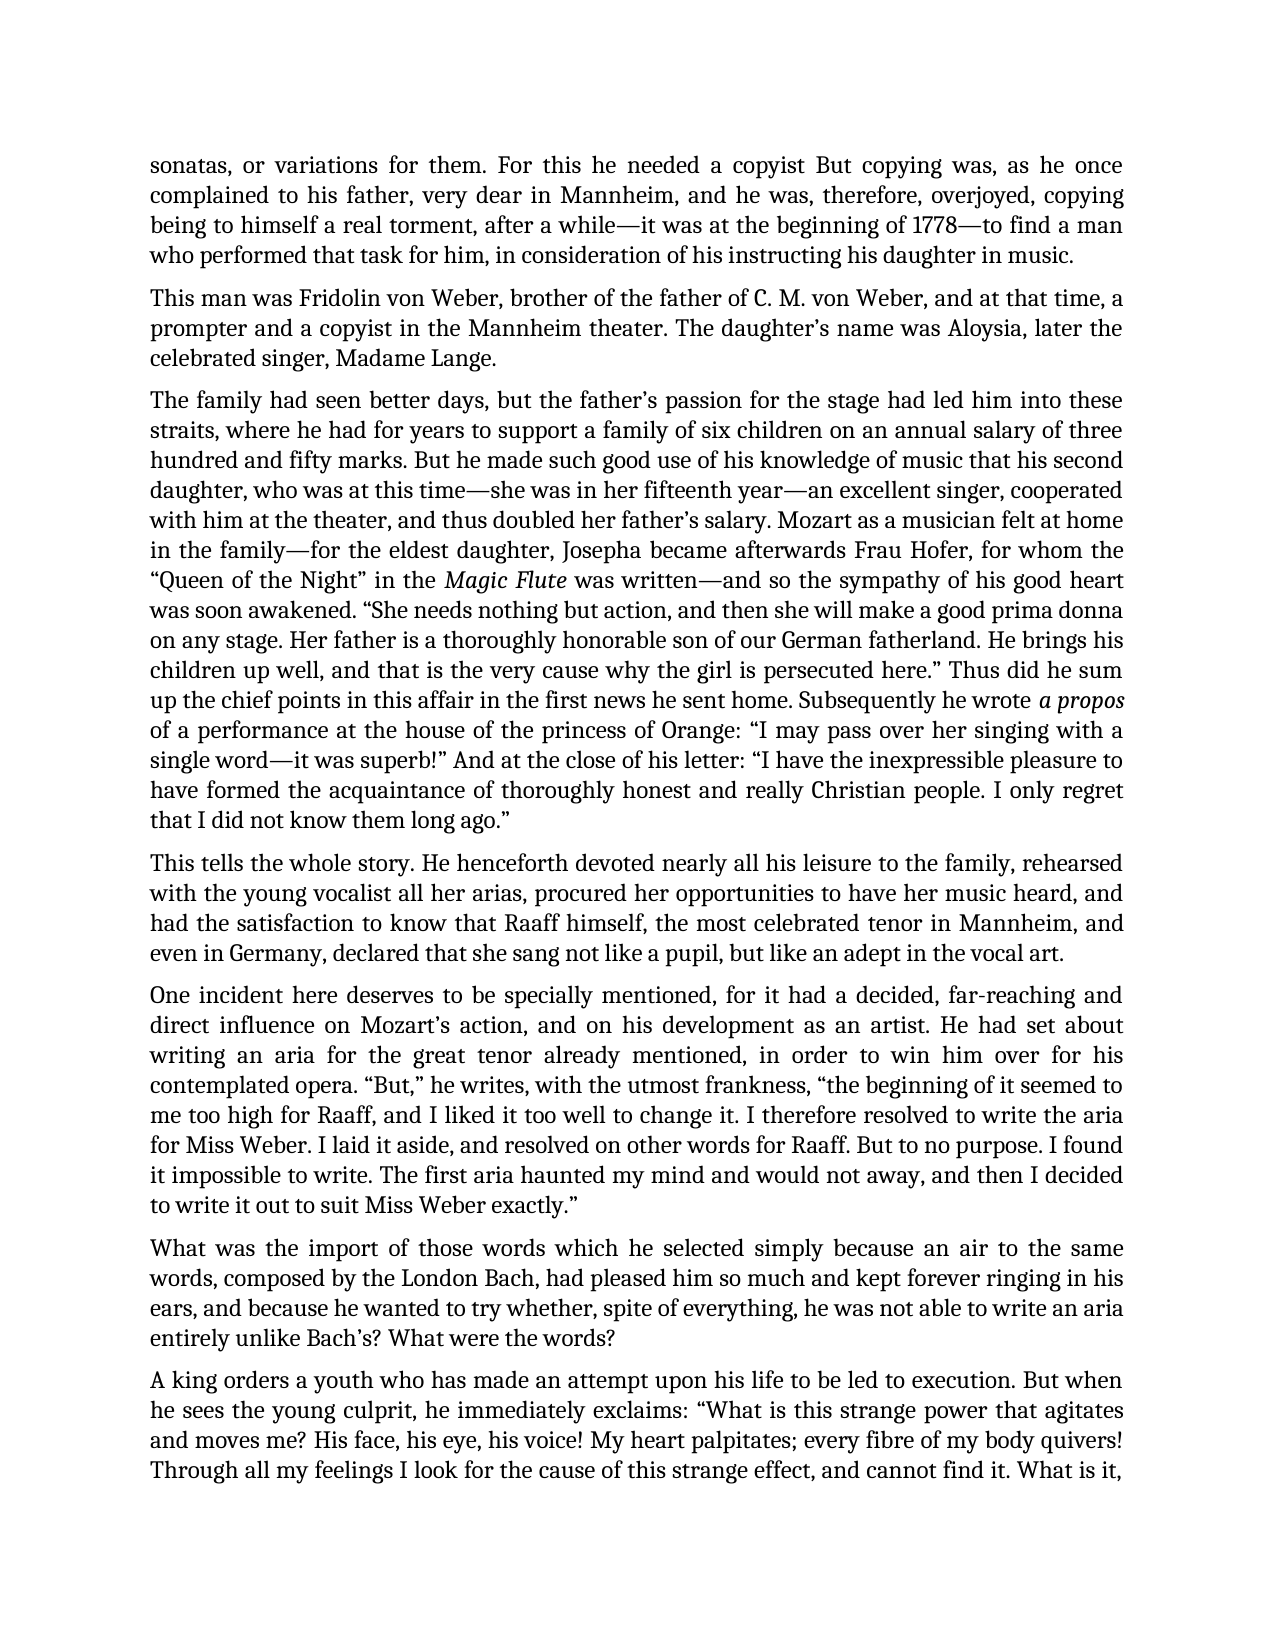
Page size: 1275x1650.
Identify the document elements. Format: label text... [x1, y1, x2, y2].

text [150, 1365, 1125, 1485]
text The family had seen better days, but the father’s passion for the stage had led him into these straits, where he had for years to support a family of six children on an annual salary of three hundred and fifty marks. But he made such good use of his knowledge of music that his second daughter, who was at this time—she was in her fifteenth year—an excellent singer, cooperated with him at the theater, and thus doubled her father’s salary. Mozart as a musician felt at home in the family—for the eldest daughter, Josepha became afterwards Frau Hofer, for whom the “Queen of the Night” in the Magic Flute was written—and so the sympathy of his good heart was soon awakened. “She needs nothing but action, and then she will make a good prima donna on any stage. Her father is a thoroughly honorable son of our German fatherland. He brings his children up well, and that is the very cause why the girl is persecuted here.” Thus did he sum up the chief points in this affair in the first news he sent home. Subsequently he wrote a propos of a performance at the house of the princess of Orange: “I may pass over her singing with a single word—it was superb!” And at the close of his letter: “I have the inexpressible pleasure to have formed the acquaintance of thoroughly honest and really Christian people. I only regret that I did not know them long ago.” [150, 385, 1125, 835]
text This tells the whole story. He henceforth devoted nearly all his leisure to the family, rehearsed with the young vocalist all her arias, procured her opportunities to have her music heard, and had the satisfaction to know that Raaff himself, the most celebrated tenor in Mannheim, and even in Germany, declared that she sang not like a pupil, but like an adept in the vocal art. [150, 847, 1125, 967]
text What was the import of those words which he selected simply because an air to the same words, composed by the London Bach, had pleased him so much and kept forever ringing in his ears, and because he wanted to try whether, spite of everything, he was not able to write an aria entirely unlike Bach’s? What were the words? [150, 1232, 1125, 1352]
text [150, 150, 1125, 270]
text One incident here deserves to be specially mentioned, for it had a decided, far-reaching and direct influence on Mozart’s action, and on his development as an artist. He had set about writing an aria for the great tenor already mentioned, in order to win him over for his contemplated opera. “But,” he writes, with the utmost frankness, “the beginning of it seemed to me too high for Raaff, and I liked it too well to change it. I therefore resolved to write the aria for Miss Weber. I laid it aside, and resolved on other words for Raaff. But to no purpose. I found it impossible to write. The first aria haunted my mind and would not away, and then I decided to write it out to suit Miss Weber exactly.” [150, 980, 1125, 1220]
text This man was Fridolin von Weber, brother of the father of C. M. von Weber, and at that time, a prompter and a copyist in the Mannheim theater. The daughter’s name was Aloysia, later the celebrated singer, Madame Lange. [150, 282, 1125, 372]
